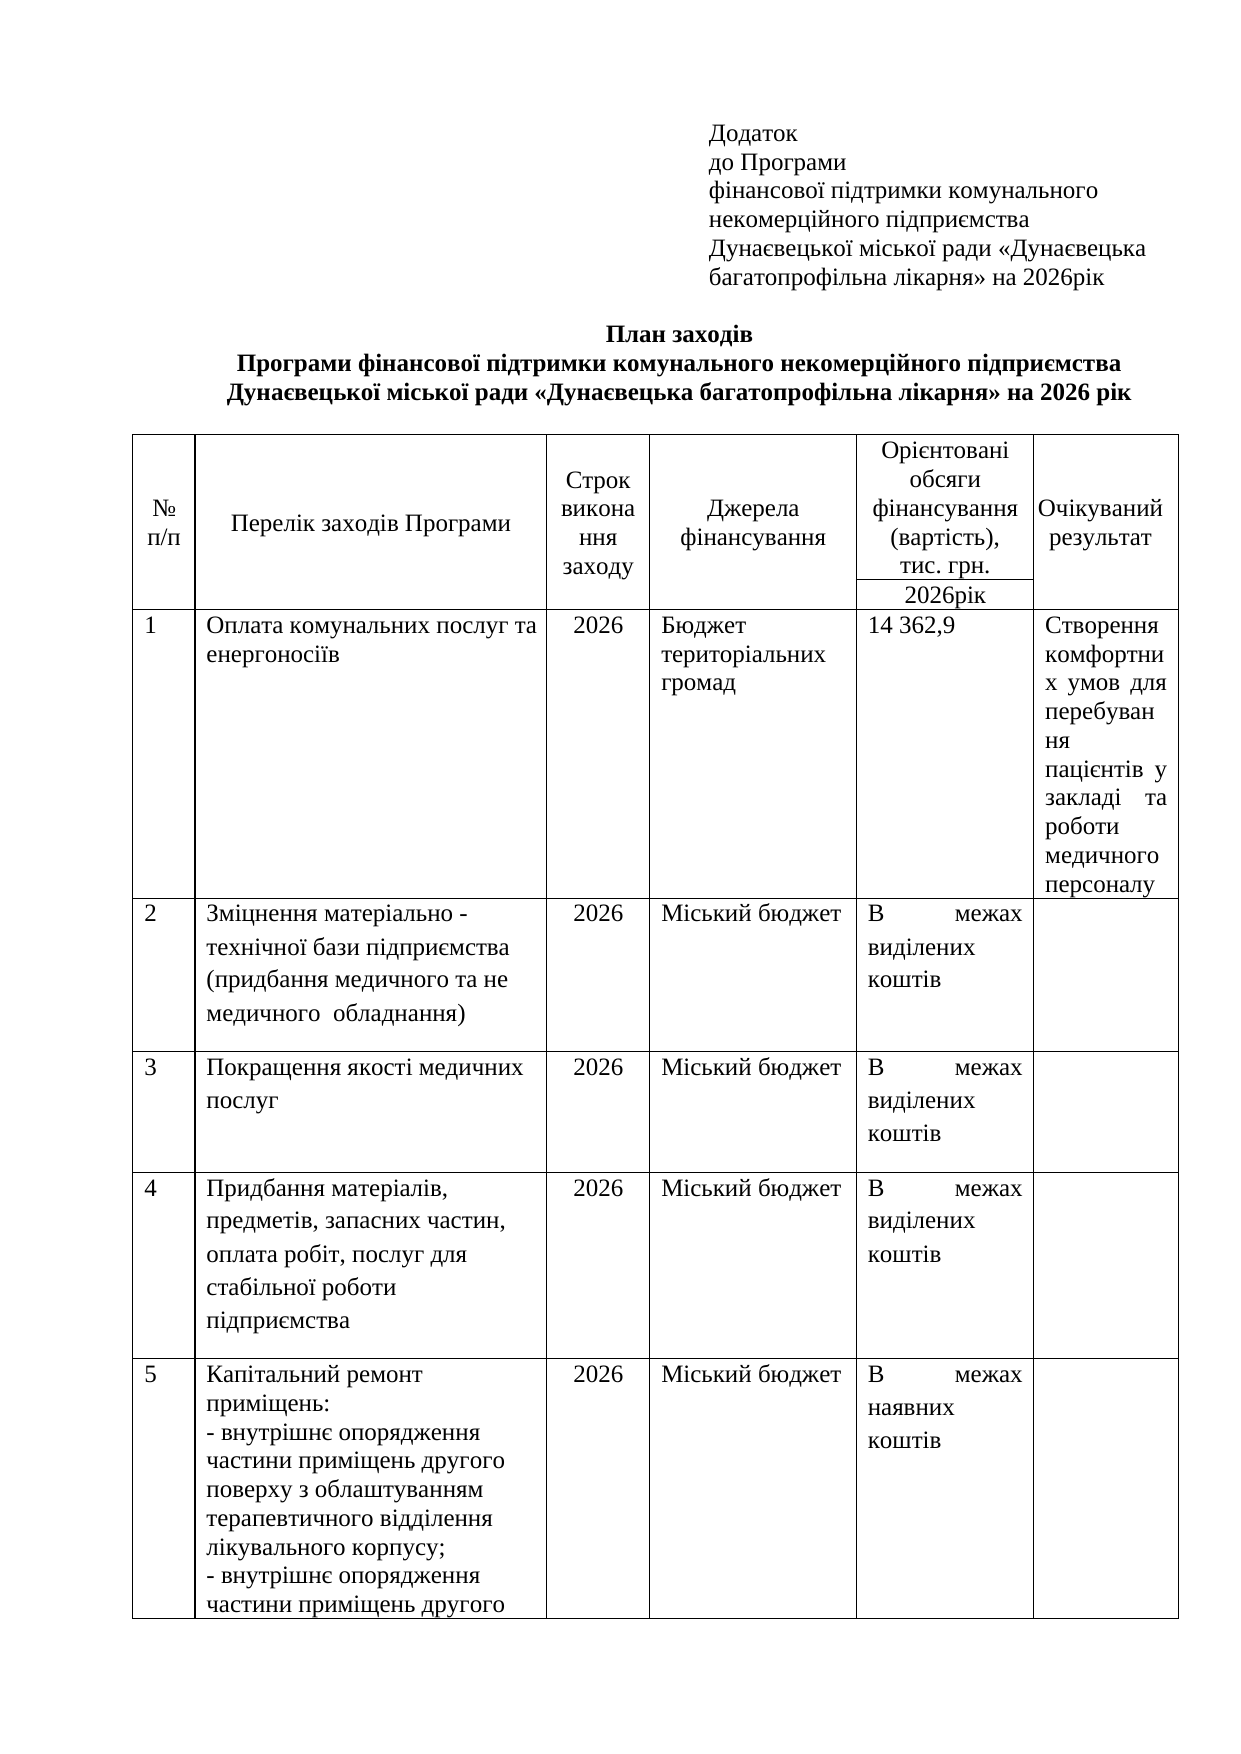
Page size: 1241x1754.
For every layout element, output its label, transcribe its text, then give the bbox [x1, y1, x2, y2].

table_cell 1 [133, 610, 194, 897]
table_header № п/п [133, 435, 194, 609]
text Додаток [709, 118, 1181, 147]
table_cell [1034, 899, 1178, 1051]
text фінансової підтримки комунального некомерційного підприємства [709, 176, 1181, 233]
table_cell 2026 [547, 1052, 649, 1172]
table_cell [1034, 1359, 1178, 1618]
table_header Перелік заходів Програми [196, 435, 546, 609]
table_cell 5 [133, 1359, 194, 1618]
table_cell В межах виділених коштів [857, 899, 1033, 1051]
table_cell В межах виділених коштів [857, 1173, 1033, 1358]
table_cell [1034, 1173, 1178, 1358]
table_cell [857, 1359, 1033, 1618]
table_cell [1034, 1052, 1178, 1172]
table_cell Міський бюджет [650, 1359, 856, 1618]
table_cell 2026 [547, 1173, 649, 1358]
text до Програми [709, 147, 1181, 176]
table_cell 2026 [547, 1359, 649, 1618]
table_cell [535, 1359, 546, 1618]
table_cell Створення комфортних умов для перебування пацієнтів у закладі та роботи медичного персоналу [1034, 610, 1178, 897]
text Програми фінансової підтримки комунального некомерційного підприємства [177, 348, 1181, 377]
table_cell 4 [133, 1173, 194, 1358]
table_cell В межах виділених коштів [857, 1052, 1033, 1172]
text Дунаєвецької міської ради «Дунаєвецька багатопрофільна лікарня» на 2026 рік [177, 377, 1181, 406]
table_cell Придбання матеріалів, предметів, запасних частин, оплата робіт, послуг для стабільної роботи підприємства [196, 1173, 546, 1358]
table_cell 3 [133, 1052, 194, 1172]
table_cell Міський бюджет [650, 1173, 856, 1358]
text Дунаєвецької міської ради «Дунаєвецька багатопрофільна лікарня» на 2026рік [709, 233, 1181, 291]
table_header Очікуваний результат [1034, 435, 1178, 609]
table_header Орієнтовані обсяги фінансування (вартість), тис. грн. [857, 435, 1033, 579]
table_cell Міський бюджет [650, 899, 856, 1051]
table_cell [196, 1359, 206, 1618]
table_header Строк виконання заходу [547, 435, 649, 609]
table_cell Міський бюджет [650, 1052, 856, 1172]
table_cell 14 362,9 [857, 610, 1033, 897]
table_header Джерела фінансування [650, 435, 856, 609]
table_cell 2026 [547, 610, 649, 897]
table_cell Зміцнення матеріально - технічної бази підприємства (придбання медичного та не медичного обладнання) [196, 899, 546, 1051]
table_cell Бюджет територіальних громад [650, 610, 856, 897]
table_cell Оплата комунальних послуг та енергоносіїв [196, 610, 546, 897]
text План заходів [177, 319, 1181, 348]
table_cell Покращення якості медичних послуг [196, 1052, 546, 1172]
table_cell 2026 [547, 899, 649, 1051]
table_cell 2026рік [857, 580, 1033, 609]
table_cell 2 [133, 899, 194, 1051]
